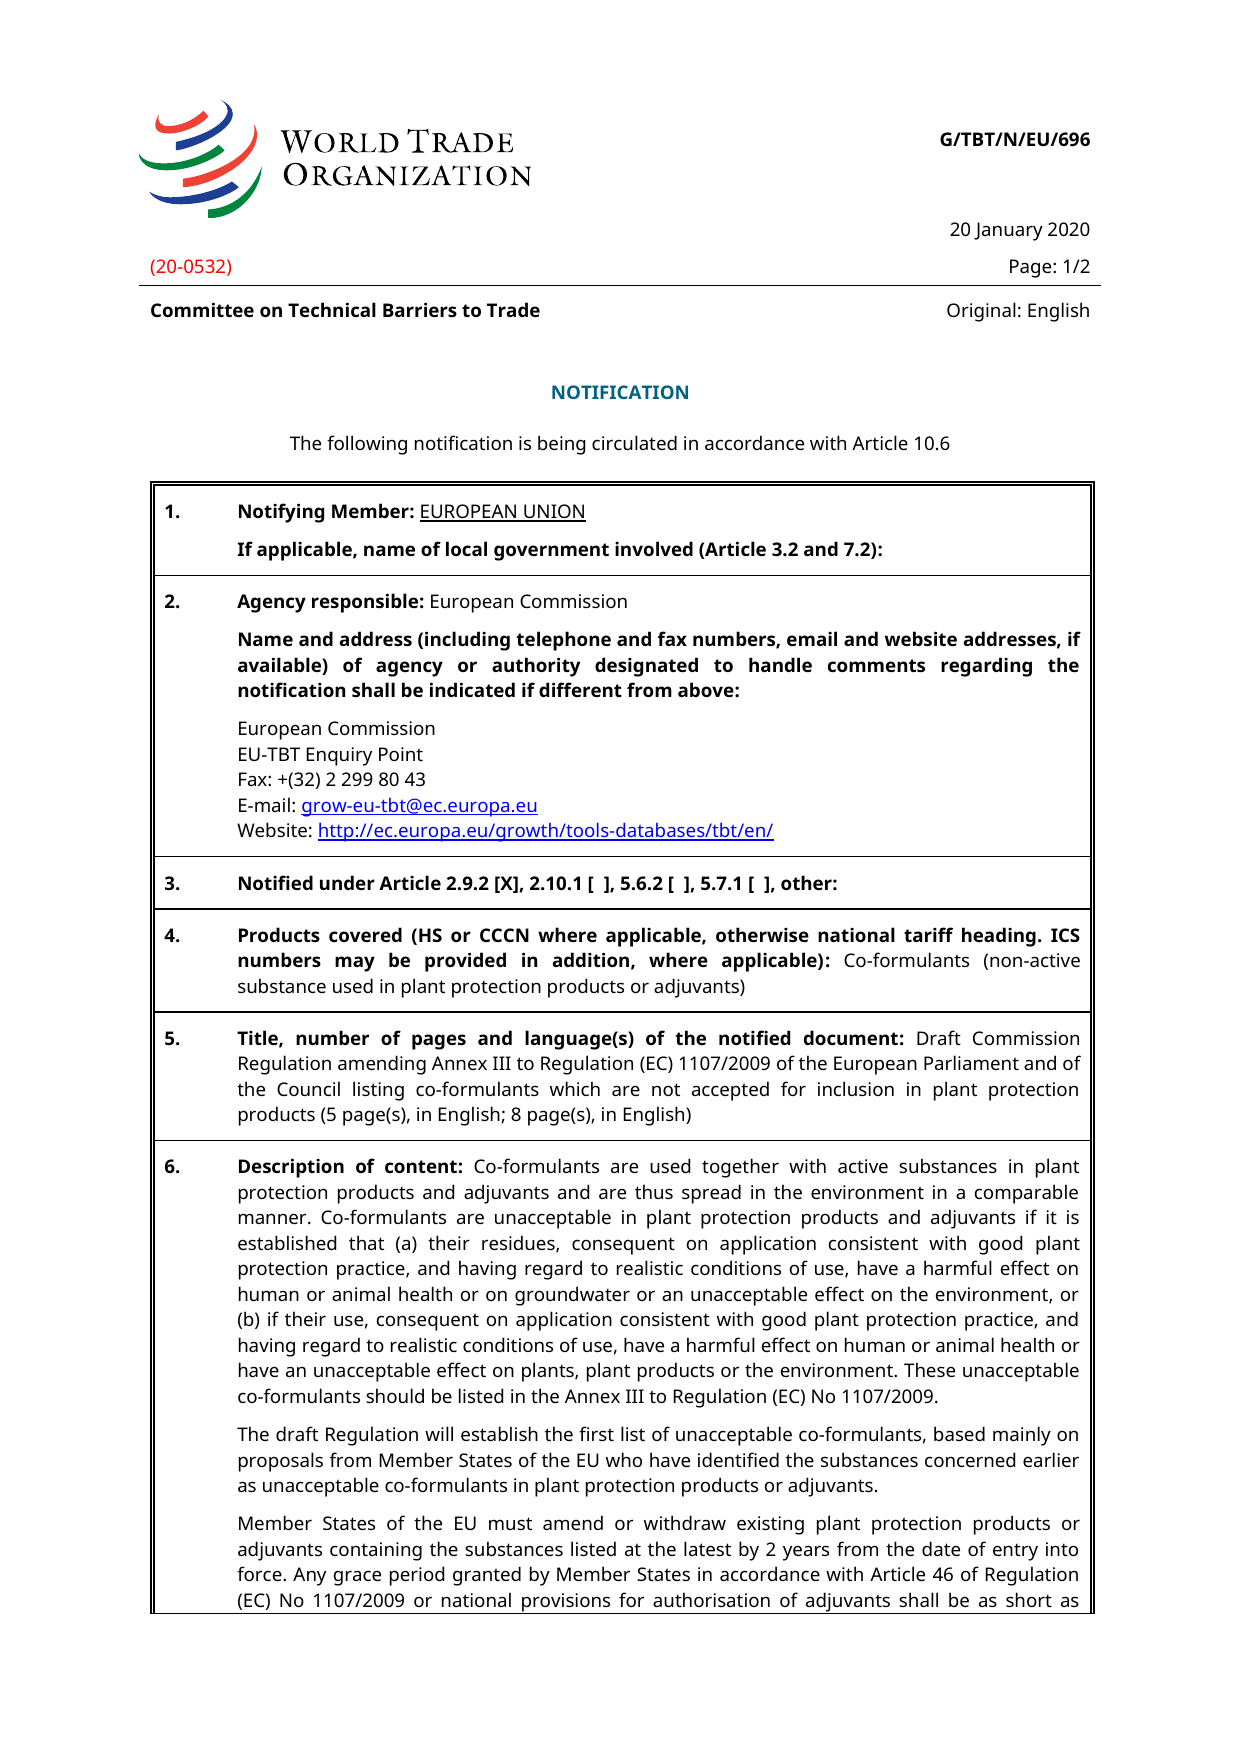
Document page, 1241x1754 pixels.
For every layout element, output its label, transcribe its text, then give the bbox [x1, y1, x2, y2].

table_cell 5. [155, 1013, 225, 1139]
table_cell Products covered (HS or CCCN where applicable, otherwise national tariff heading. ICS numbers may be provided in addition, where applicable): Co-formulants (non-active substance used in plant protection products or adjuvants) [225, 910, 1090, 1011]
table_cell Agency responsible: European Commission Name and address (including telephone and fax numbers, email and website addresses, if available) of agency or authority designated to handle comments regarding the notification shall be indicated if different from above: European Commission EU-TBT Enquiry Point Fax: +(32) 2 299 80 43 E-mail: grow-eu-tbt@ec.europa.eu Website: http://ec.europa.eu/growth/tools-databases/tbt/en/ [225, 576, 1090, 856]
table_cell 2. [155, 576, 225, 856]
table_cell Title, number of pages and language(s) of the notified document: Draft Commission Regulation amending Annex III to Regulation (EC) 1107/2009 of the European Parliament and of the Council listing co-formulants which are not accepted for inclusion in plant protection products (5 page(s), in English; 8 page(s), in English) [225, 1013, 1090, 1139]
title NOTIFICATION [150, 380, 1090, 405]
table_cell Notified under Article 2.9.2 [X], 2.10.1 [ ], 5.6.2 [ ], 5.7.1 [ ], other: [225, 857, 1090, 908]
table_cell 6. [155, 1141, 225, 1612]
text The following notification is being circulated in accordance with Article 10.6 [150, 430, 1090, 456]
table_header Notifying Member: European Union If applicable, name of local government involved (Article 3.2 and 7.2): [225, 486, 1090, 574]
table_cell 4. [155, 910, 225, 1011]
table_header 1. [155, 486, 225, 574]
table_cell 3. [155, 857, 225, 908]
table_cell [225, 1141, 1090, 1612]
